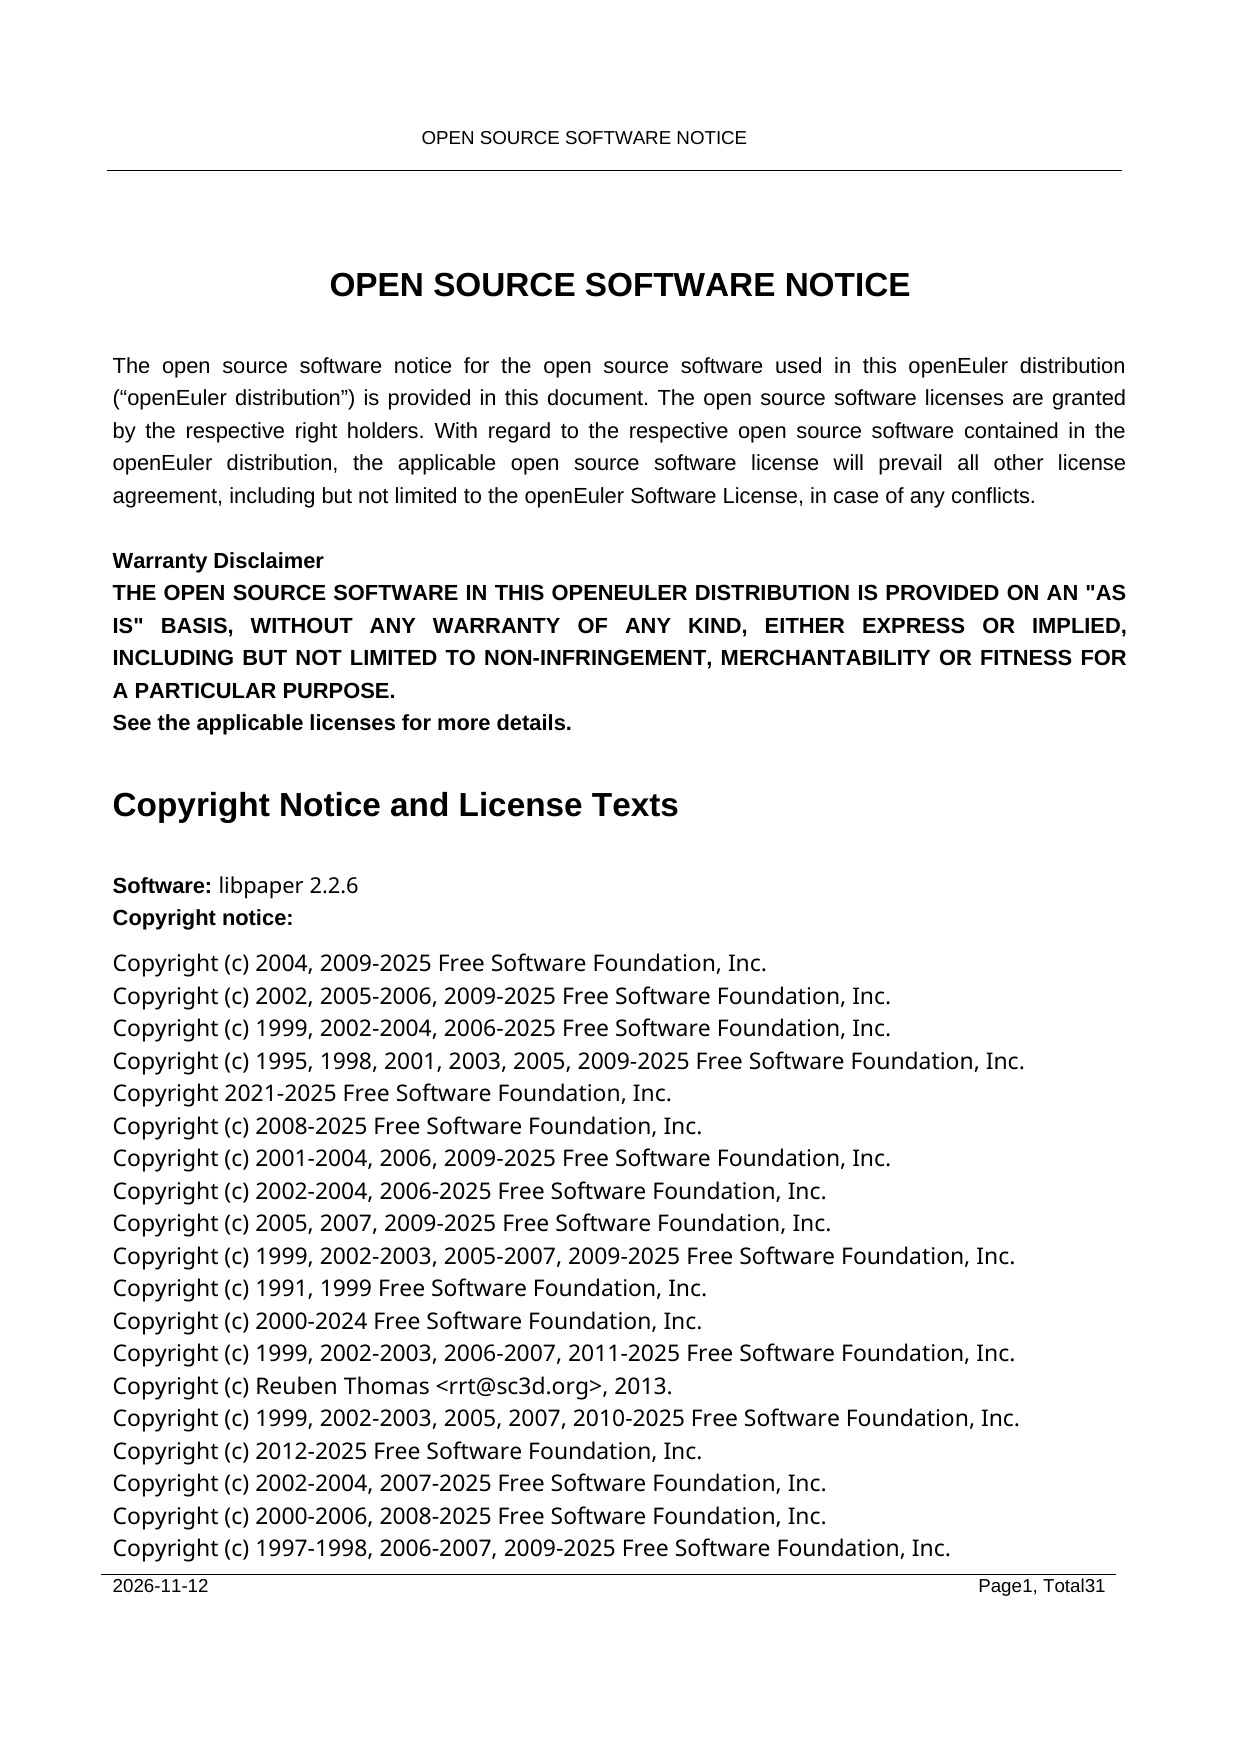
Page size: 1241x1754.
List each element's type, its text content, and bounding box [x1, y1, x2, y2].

text Copyright Notice and License Texts [112, 771, 1128, 836]
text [112, 947, 1128, 1564]
text Warranty Disclaimer [112, 544, 1128, 576]
text OPEN SOURCE SOFTWARE NOTICE [112, 251, 1128, 316]
text THE OPEN SOURCE SOFTWARE IN THIS OPENEULER DISTRIBUTION IS PROVIDED ON AN "AS IS" BASIS, WITHOUT ANY WARRANTY OF ANY KIND, EITHER EXPRESS OR IMPLIED, INCLUDING BUT NOT LIMITED TO NON-INFRINGEMENT, MERCHANTABILITY OR FITNESS FOR A PARTICULAR PURPOSE. See the applicable licenses for more details. [112, 576, 1128, 739]
text Copyright notice: [112, 901, 1128, 934]
title Software: libpaper 2.2.6 [112, 869, 1128, 901]
text The open source software notice for the open source software used in this openEuler distribution (“openEuler distribution”) is provided in this document. The open source software licenses are granted by the respective right holders. With regard to the respective open source software contained in the openEuler distribution, the applicable open source software license will prevail all other license agreement, including but not limited to the openEuler Software License, in case of any conflicts. [112, 349, 1128, 511]
